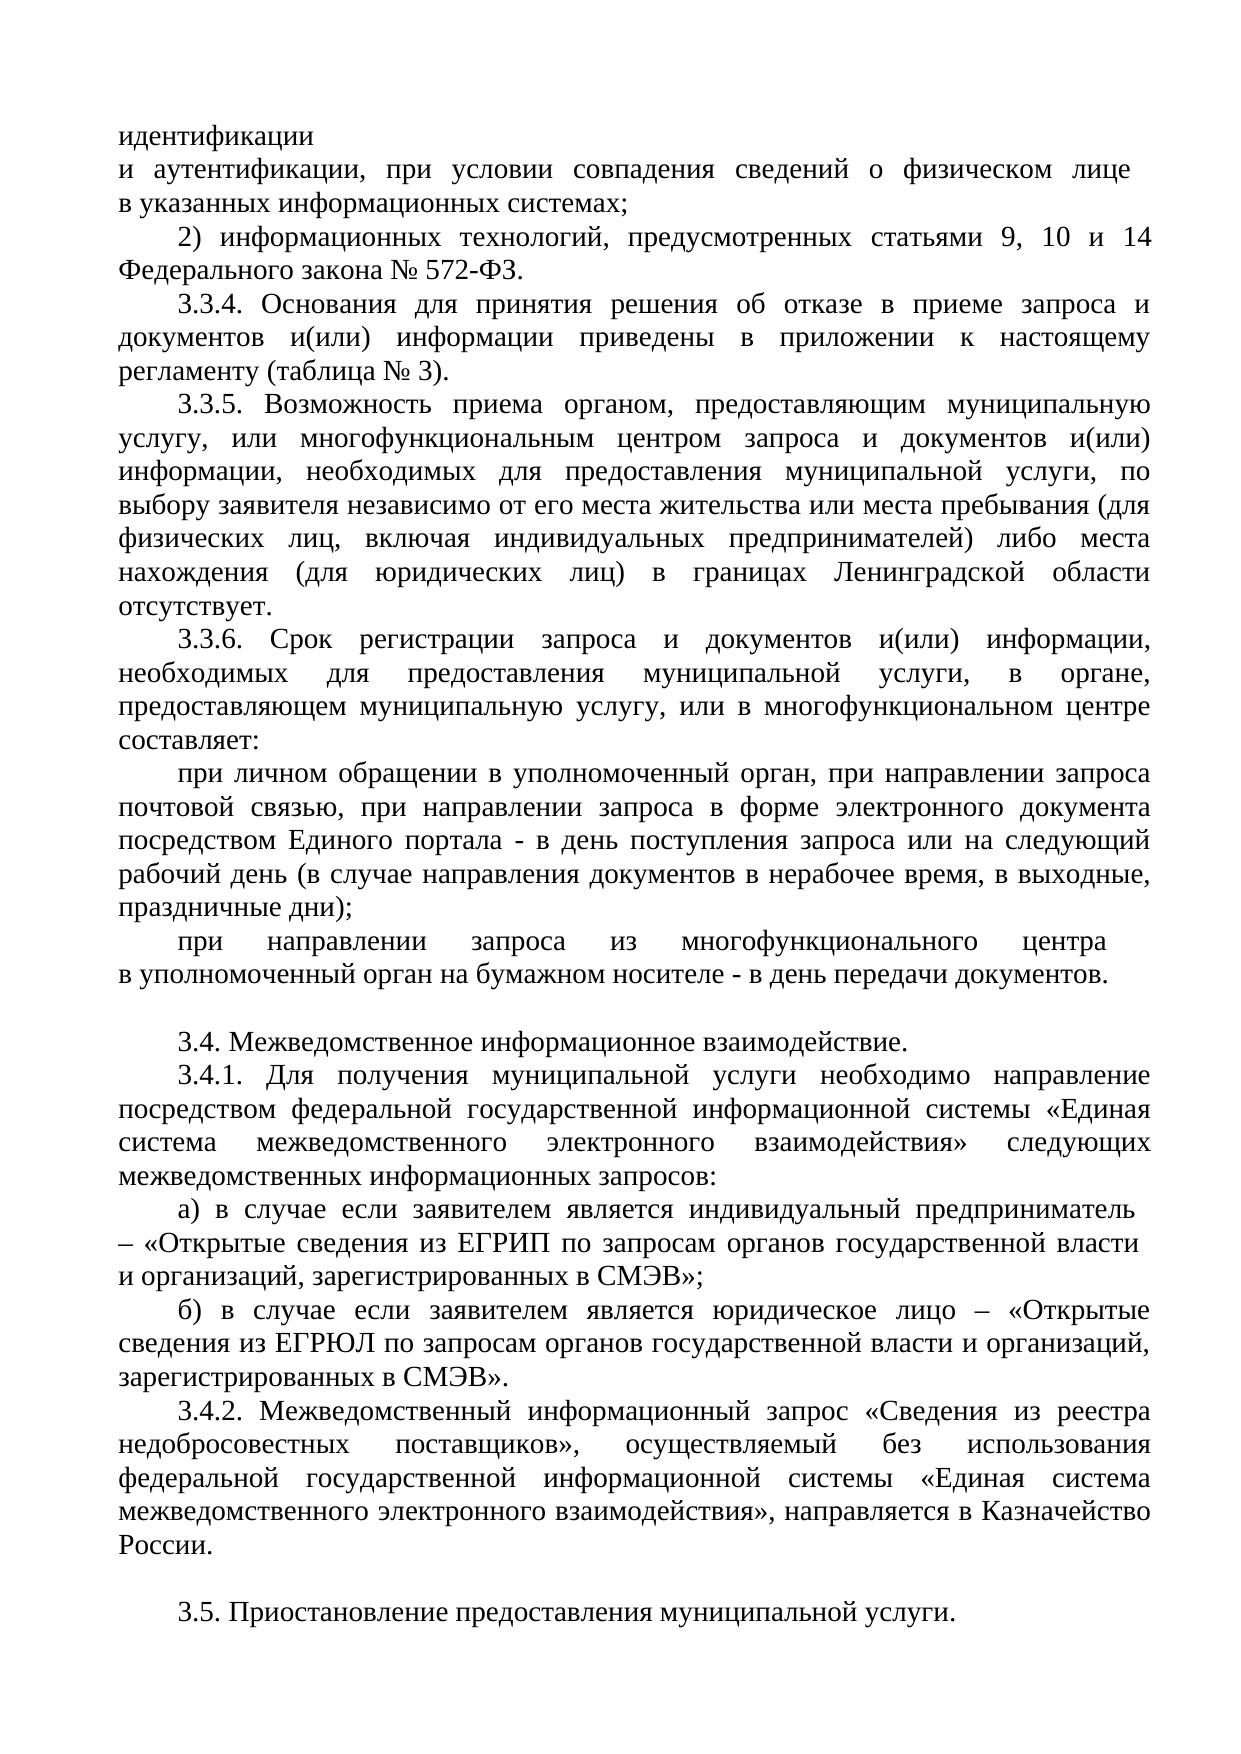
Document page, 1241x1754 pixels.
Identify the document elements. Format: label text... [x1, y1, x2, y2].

text 2) информационных технологий, предусмотренных статьями 9, 10 и 14 Федерального закона № 572-ФЗ. [118, 219, 1152, 286]
text при личном обращении в уполномоченный орган, при направлении запроса почтовой связью, при направлении запроса в форме электронного документа посредством Единого портала - в день поступления запроса или на следующий рабочий день (в случае направления документов в нерабочее время, в выходные, праздничные дни); [118, 755, 1152, 923]
text 3.4.1. Для получения муниципальной услуги необходимо направление посредством федеральной государственной информационной системы «Единая система межведомственного электронного взаимодействия» следующих межведомственных информационных запросов: [118, 1057, 1152, 1191]
text 3.3.4. Основания для принятия решения об отказе в приеме запроса и документов и(или) информации приведены в приложении к настоящему регламенту (таблица № 3). [118, 286, 1152, 386]
text а) в случае если заявителем является индивидуальный предприниматель – «Открытые сведения из ЕГРИП по запросам органов государственной власти и организаций, зарегистрированных в СМЭВ»; [118, 1191, 1152, 1292]
text б) в случае если заявителем является юридическое лицо – «Открытые сведения из ЕГРЮЛ по запросам органов государственной власти и организаций, зарегистрированных в СМЭВ». [118, 1292, 1152, 1393]
text при направлении запроса из многофункционального центра в уполномоченный орган на бумажном носителе - в день передачи документов. [118, 923, 1152, 990]
text 3.5. Приостановление предоставления муниципальной услуги. [118, 1594, 1152, 1627]
text 3.4. Межведомственное информационное взаимодействие. [118, 1024, 1152, 1057]
text 3.3.5. Возможность приема органом, предоставляющим муниципальную услугу, или многофункциональным центром запроса и документов и(или) информации, необходимых для предоставления муниципальной услуги, по выбору заявителя независимо от его места жительства или места пребывания (для физических лиц, включая индивидуальных предпринимателей) либо места нахождения (для юридических лиц) в границах Ленинградской области отсутствует. [118, 386, 1152, 621]
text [118, 118, 1152, 219]
text 3.3.6. Срок регистрации запроса и документов и(или) информации, необходимых для предоставления муниципальной услуги, в органе, предоставляющем муниципальную услугу, или в многофункциональном центре составляет: [118, 621, 1152, 755]
text 3.4.2. Межведомственный информационный запрос «Сведения из реестра недобросовестных поставщиков», осуществляемый без использования федеральной государственной информационной системы «Единая система межведомственного электронного взаимодействия», направляется в Казначейство России. [118, 1393, 1152, 1560]
